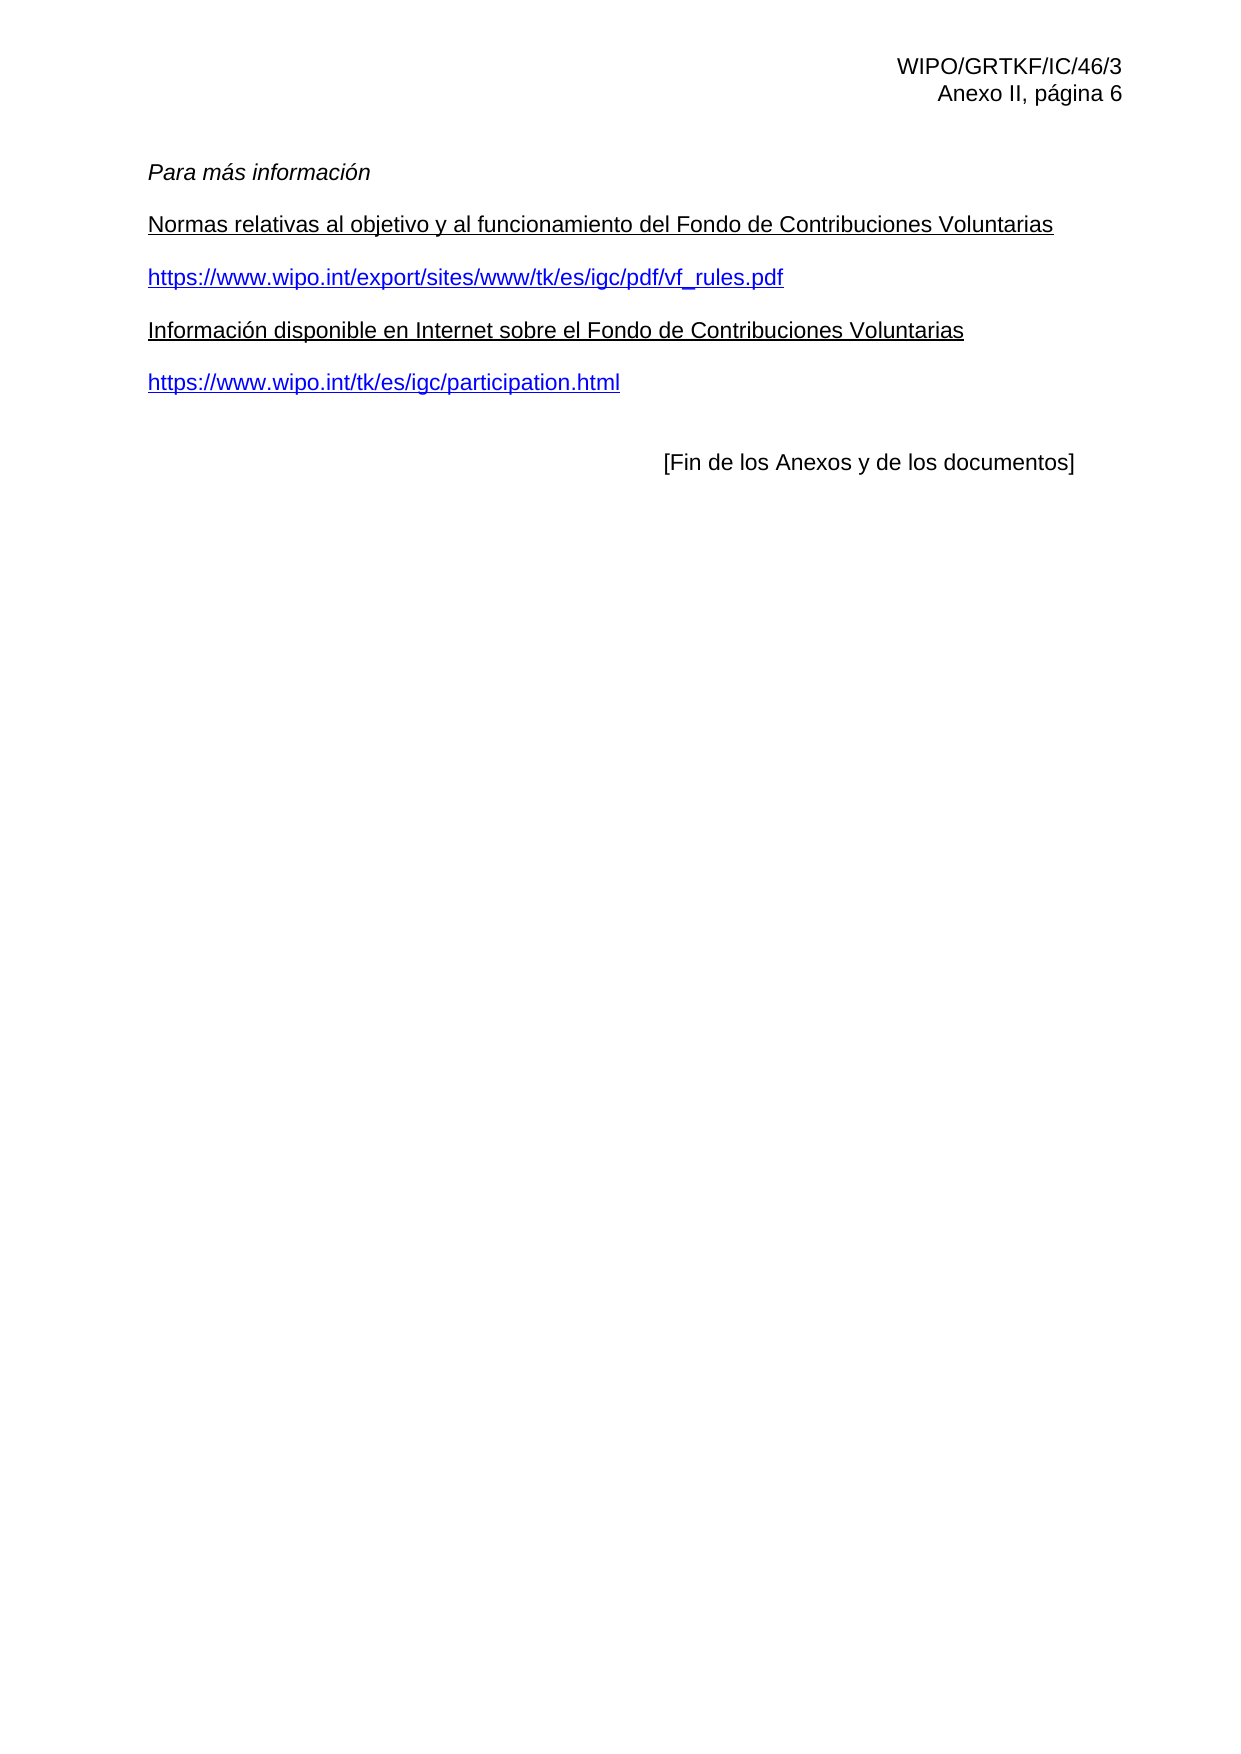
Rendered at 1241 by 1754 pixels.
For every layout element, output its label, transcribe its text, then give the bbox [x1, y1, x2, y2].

text Información disponible en Internet sobre el Fondo de Contribuciones Voluntarias [148, 317, 1122, 343]
text https://www.wipo.int/tk/es/igc/participation.html [148, 369, 1122, 396]
text [Fin de los Anexos y de los documentos] [663, 448, 1122, 475]
text https://www.wipo.int/export/sites/www/tk/es/igc/pdf/vf_rules.pdf [148, 264, 1122, 290]
text Para más información [148, 158, 1122, 185]
text Normas relativas al objetivo y al funcionamiento del Fondo de Contribuciones Voluntarias [148, 211, 1122, 238]
